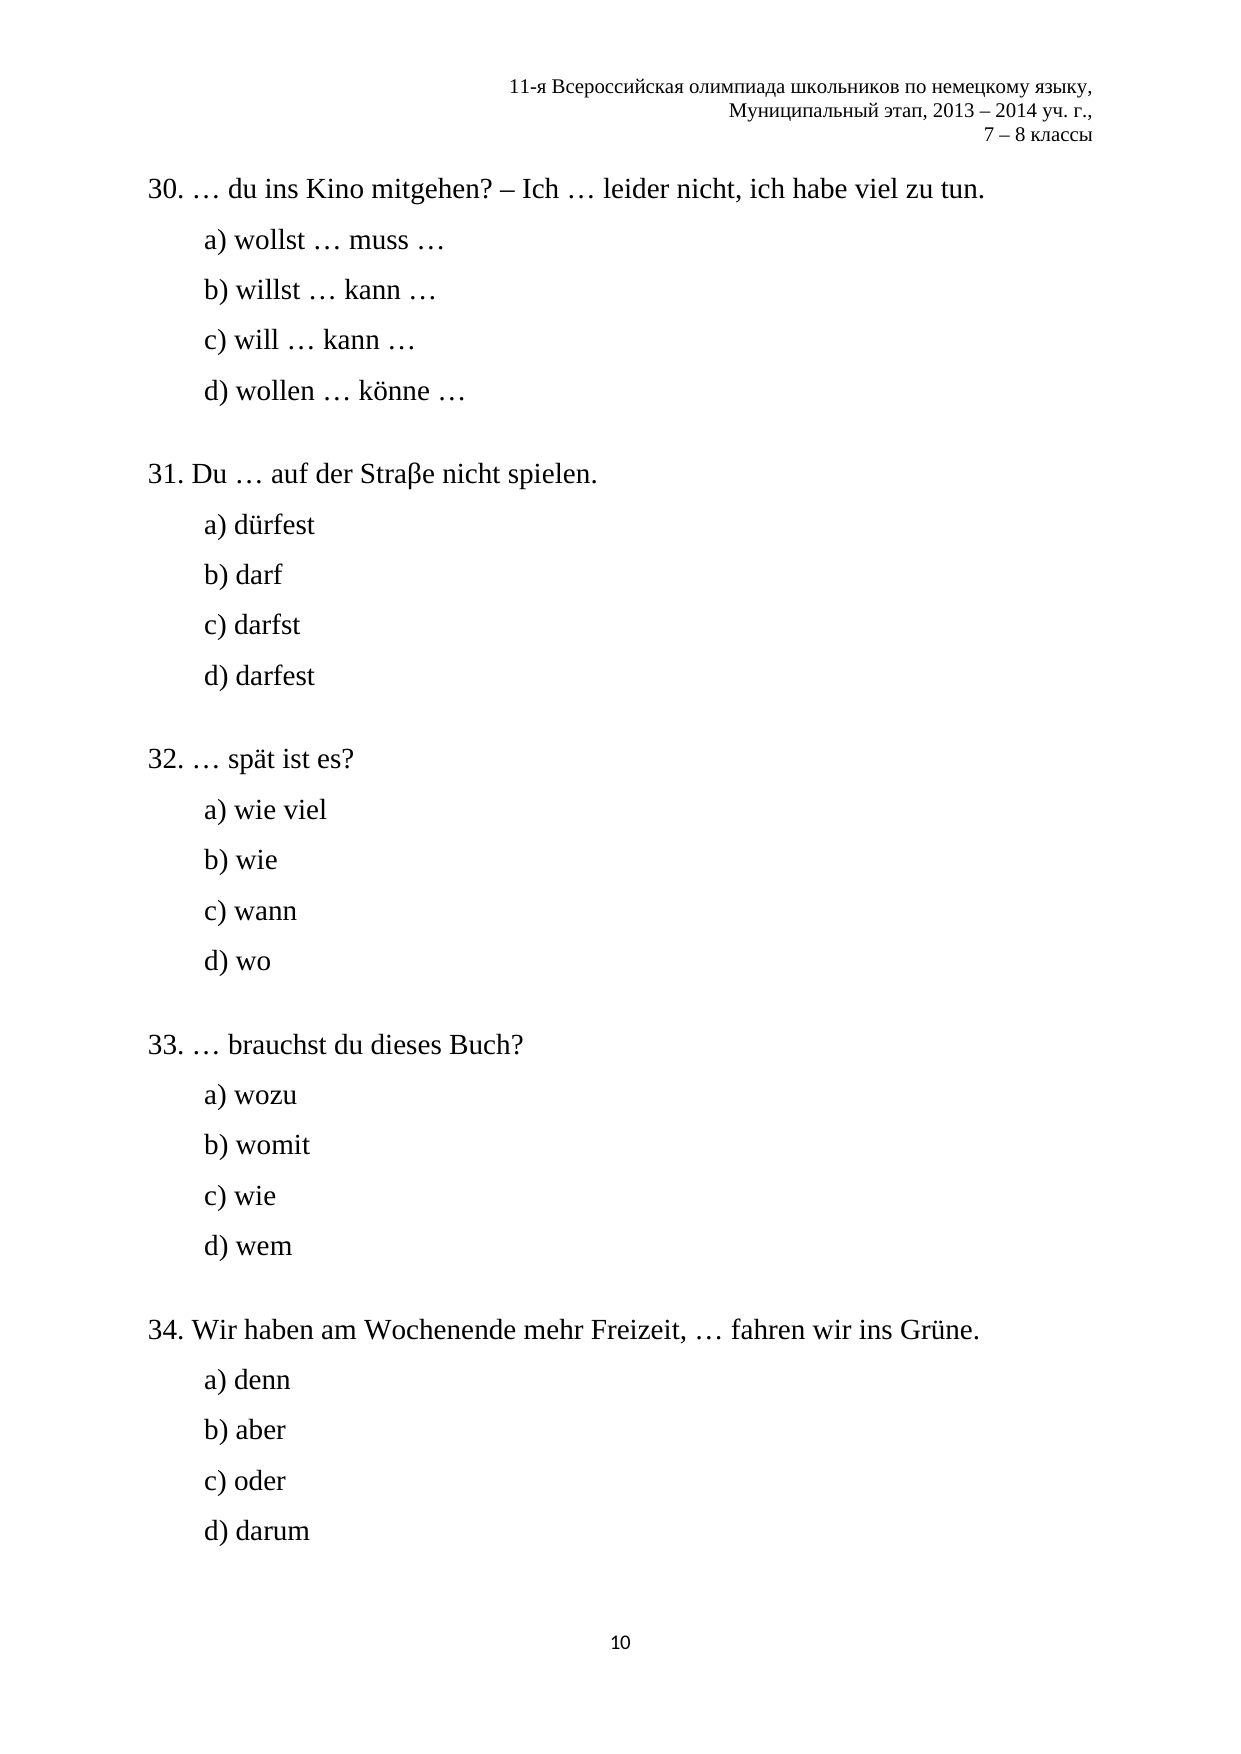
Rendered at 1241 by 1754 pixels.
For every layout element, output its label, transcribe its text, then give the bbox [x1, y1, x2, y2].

text 33. … brauchst du dieses Buch? [148, 1027, 1092, 1060]
text 30. … du ins Kino mitgehen? – Ich … leider nicht, ich habe viel zu tun. [148, 171, 1092, 205]
text 32. … spät ist es? [148, 742, 1092, 775]
text d) wo [204, 943, 1092, 976]
text a) wozu [204, 1077, 1092, 1111]
text a) wie viel [204, 792, 1092, 826]
text b) darf [204, 557, 1092, 591]
text b) wie [204, 842, 1092, 876]
text d) darfest [204, 658, 1092, 691]
text d) darum [204, 1513, 1092, 1547]
text c) oder [204, 1463, 1092, 1496]
text c) wie [204, 1178, 1092, 1211]
text c) darfst [204, 607, 1092, 641]
text d) wem [204, 1228, 1092, 1262]
text b) womit [204, 1127, 1092, 1161]
text b) willst … kann … [204, 272, 1092, 306]
text c) will … kann … [204, 322, 1092, 356]
text 31. Du … auf der Straβe nicht spielen. [148, 457, 1092, 490]
text 34. Wir haben am Wochenende mehr Freizeit, … fahren wir ins Grüne. [148, 1312, 1092, 1345]
text c) wann [204, 893, 1092, 926]
text a) denn [204, 1362, 1092, 1396]
text b) aber [204, 1412, 1092, 1446]
text a) dürfest [204, 507, 1092, 540]
text d) wollen … könne … [204, 373, 1092, 406]
text a) wollst … muss … [204, 222, 1092, 255]
